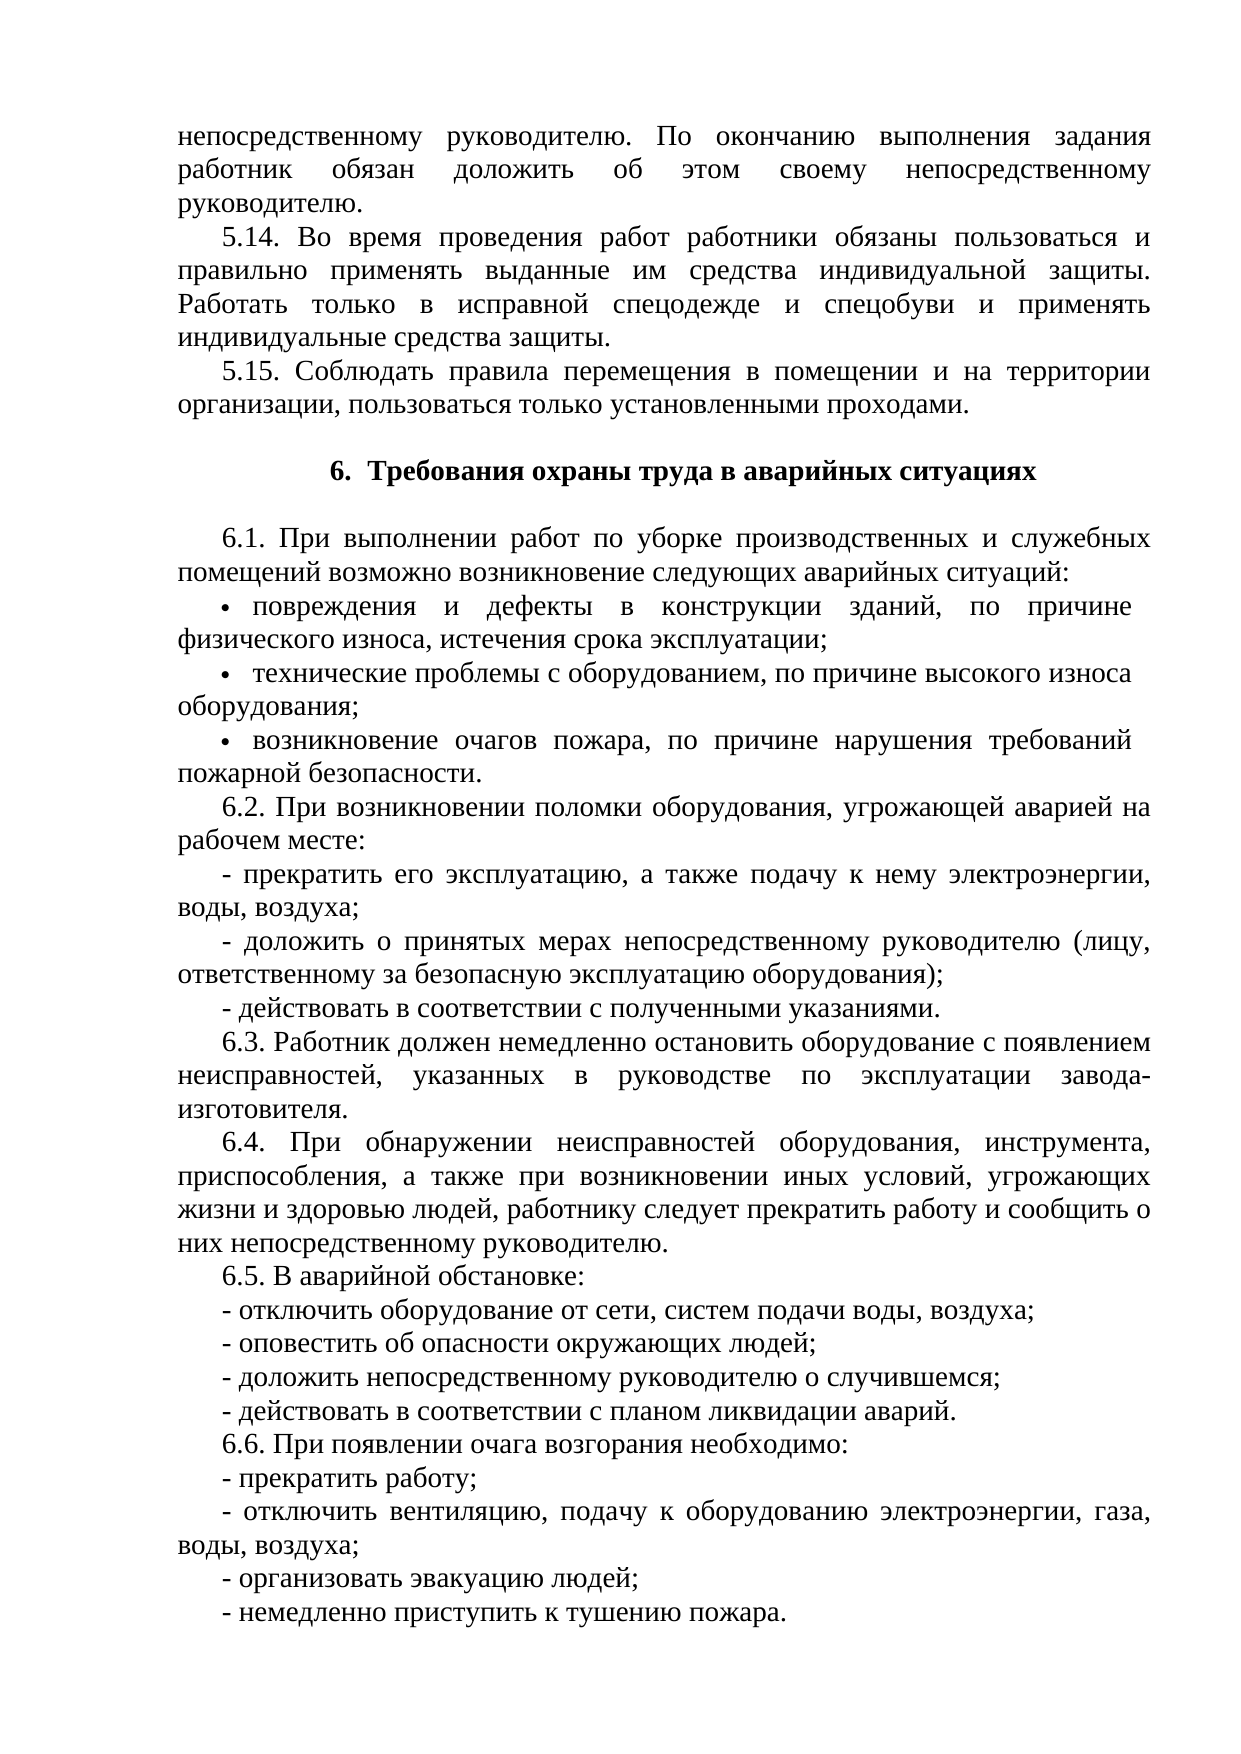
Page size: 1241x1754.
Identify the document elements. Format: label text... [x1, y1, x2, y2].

text - оповестить об опасности окружающих людей; [177, 1326, 1152, 1359]
text - отключить оборудование от сети, систем подачи воды, воздуха; [177, 1292, 1152, 1326]
list повреждения и дефекты в конструкции зданий, по причине физического износа, истечения срока эксплуатации; [177, 588, 1133, 655]
text - немедленно приступить к тушению пожара. [177, 1594, 1152, 1627]
text - действовать в соответствии с планом ликвидации аварий. [177, 1393, 1152, 1426]
text - организовать эвакуацию людей; [177, 1560, 1152, 1594]
list возникновение очагов пожара, по причине нарушения требований пожарной безопасности. [177, 722, 1133, 789]
text 5.15. Соблюдать правила перемещения в помещении и на территории организации, пользоваться только установленными проходами. [177, 353, 1152, 420]
text 6.5. В аварийной обстановке: [177, 1258, 1152, 1292]
text - прекратить его эксплуатацию, а также подачу к нему электроэнергии, воды, воздуха; [177, 856, 1152, 923]
text - прекратить работу; [177, 1460, 1152, 1493]
text - доложить непосредственному руководителю о случившемся; [177, 1359, 1152, 1393]
text - доложить о принятых мерах непосредственному руководителю (лицу, ответственному за безопасную эксплуатацию оборудования); [177, 923, 1152, 990]
text - действовать в соответствии с полученными указаниями. [177, 990, 1152, 1024]
list технические проблемы с оборудованием, по причине высокого износа оборудования; [177, 655, 1133, 722]
text 6.2. При возникновении поломки оборудования, угрожающей аварией на рабочем месте: [177, 789, 1152, 856]
text - отключить вентиляцию, подачу к оборудованию электроэнергии, газа, воды, воздуха; [177, 1493, 1152, 1560]
text 5.14. Во время проведения работ работники обязаны пользоваться и правильно применять выданные им средства индивидуальной защиты. Работать только в исправной спецодежде и спецобуви и применять индивидуальные средства защиты. [177, 219, 1152, 353]
text 6.3. Работник должен немедленно остановить оборудование с появлением неисправностей, указанных в руководстве по эксплуатации завода-изготовителя. [177, 1024, 1152, 1124]
text 6.1. При выполнении работ по уборке производственных и служебных помещений возможно возникновение следующих аварийных ситуаций: [177, 521, 1152, 588]
text 6.6. При появлении очага возгорания необходимо: [177, 1426, 1152, 1460]
list Требования охраны труда в аварийных ситуациях [215, 453, 1152, 487]
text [177, 118, 1152, 219]
text 6.4. При обнаружении неисправностей оборудования, инструмента, приспособления, а также при возникновении иных условий, угрожающих жизни и здоровью людей, работнику следует прекратить работу и сообщить о них непосредственному руководителю. [177, 1124, 1152, 1258]
